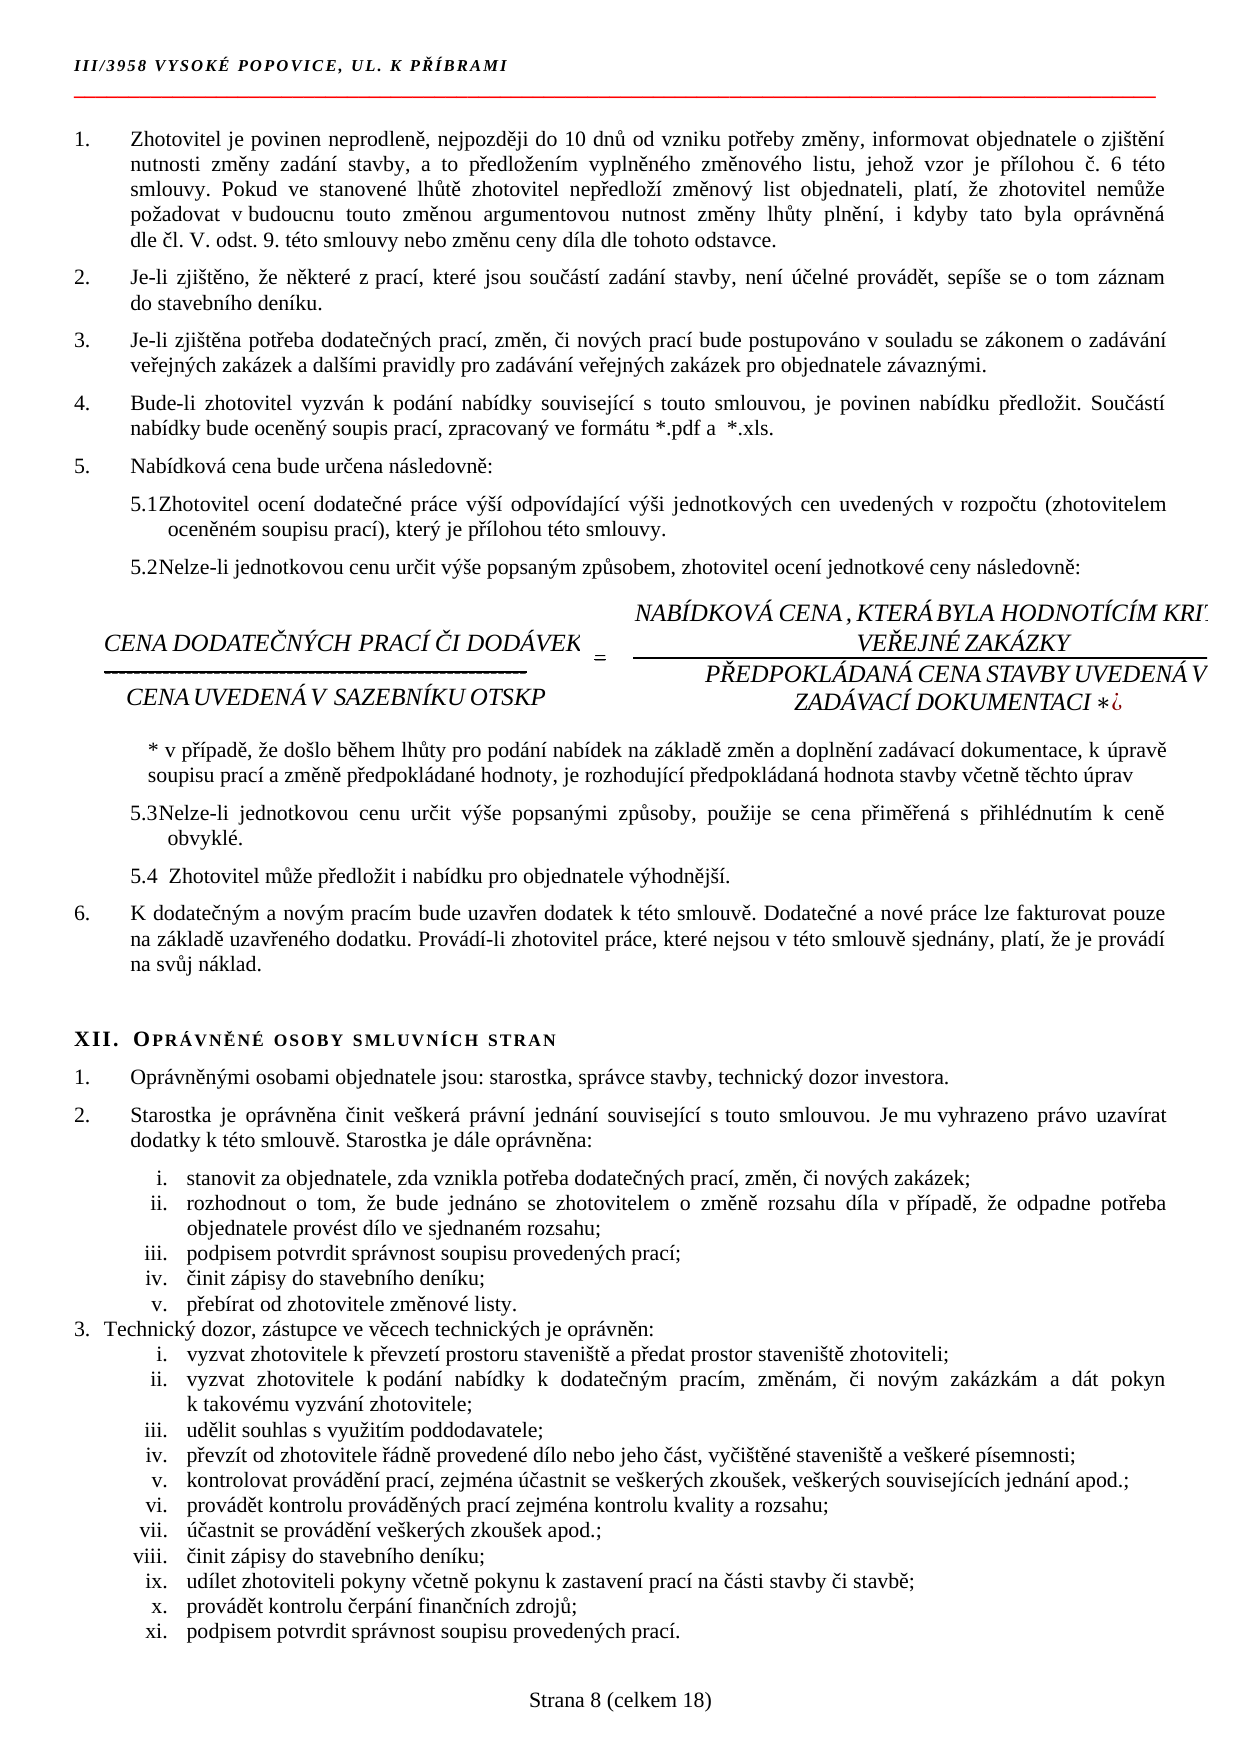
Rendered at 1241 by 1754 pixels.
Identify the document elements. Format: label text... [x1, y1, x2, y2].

table_header [620, 591, 1207, 724]
list K dodatečným a novým pracím bude uzavřen dodatek k této smlouvě. Dodatečné a nové práce lze fakturovat pouze na základě uzavřeného dodatku. Provádí-li zhotovitel práce, které nejsou v této smlouvě sjednány, platí, že je provádí na svůj náklad. [74, 900, 1167, 976]
list Zhotovitel ocení dodatečné práce výší odpovídající výši jednotkových cen uvedených v rozpočtu (zhotovitelem oceněném soupisu prací), který je přílohou této smlouvy. [130, 491, 1167, 541]
list Technický dozor, zástupce ve věcech technických je oprávněn: [74, 1316, 1167, 1341]
text * v případě, že došlo během lhůty pro podání nabídek na základě změn a doplnění zadávací dokumentace, k úpravě soupisu prací a změně předpokládané hodnoty, je rozhodující předpokládaná hodnota stavby včetně těchto úprav [148, 737, 1167, 787]
list provádět kontrolu čerpání finančních zdrojů; [168, 1593, 1167, 1618]
list Starostka je oprávněna činit veškerá právní jednání související s touto smlouvou. Je mu vyhrazeno právo uzavírat dodatky k této smlouvě. Starostka je dále oprávněna: [74, 1102, 1167, 1152]
list vyzvat zhotovitele k podání nabídky k dodatečným pracím, změnám, či novým zakázkám a dát pokyn k takovému vyzvání zhotovitele; [168, 1366, 1167, 1417]
table_header ---------------------------------------------------------- [93, 591, 580, 724]
list Bude-li zhotovitel vyzván k podání nabídky související s touto smlouvou, je povinen nabídku předložit. Součástí nabídky bude oceněný soupis prací, zpracovaný ve formátu *.pdf a *.xls. [74, 390, 1167, 441]
list činit zápisy do stavebního deníku; [168, 1265, 1167, 1291]
list Nabídková cena bude určena následovně: [74, 453, 1167, 478]
list Nelze-li jednotkovou cenu určit výše popsanými způsoby, použije se cena přiměřená s přihlédnutím k ceně obvyklé. [130, 800, 1167, 850]
list podpisem potvrdit správnost soupisu provedených prací. [168, 1618, 1167, 1643]
list převzít od zhotovitele řádně provedené dílo nebo jeho část, vyčištěné staveniště a veškeré písemnosti; [168, 1442, 1167, 1467]
list kontrolovat provádění prací, zejména účastnit se veškerých zkoušek, veškerých souvisejících jednání apod.; [168, 1467, 1167, 1492]
list udílet zhotoviteli pokyny včetně pokynu k zastavení prací na části stavby či stavbě; [168, 1568, 1167, 1593]
list podpisem potvrdit správnost soupisu provedených prací; [168, 1240, 1167, 1265]
list udělit souhlas s využitím poddodavatele; [168, 1417, 1167, 1442]
list vyzvat zhotovitele k převzetí prostoru staveniště a předat prostor staveniště zhotoviteli; [168, 1341, 1167, 1366]
table_header = [580, 591, 620, 724]
list Je-li zjištěna potřeba dodatečných prací, změn, či nových prací bude postupováno v souladu se zákonem o zadávání veřejných zakázek a dalšími pravidly pro zadávání veřejných zakázek pro objednatele závaznými. [74, 327, 1167, 378]
list činit zápisy do stavebního deníku; [168, 1543, 1167, 1568]
list Je-li zjištěno, že některé z prací, které jsou součástí zadání stavby, není účelné provádět, sepíše se o tom záznam do stavebního deníku. [74, 264, 1167, 315]
list Zhotovitel je povinen neprodleně, nejpozději do 10 dnů od vzniku potřeby změny, informovat objednatele o zjištění nutnosti změny zadání stavby, a to předložením vyplněného změnového listu, jehož vzor je přílohou č. 6 této smlouvy. Pokud ve stanovené lhůtě zhotovitel nepředloží změnový list objednateli, platí, že zhotovitel nemůže požadovat v budoucnu touto změnou argumentovou nutnost změny lhůty plnění, i kdyby tato byla oprávněná dle čl. V. odst. 9. této smlouvy nebo změnu ceny díla dle tohoto odstavce. [74, 126, 1167, 252]
list stanovit za objednatele, zda vznikla potřeba dodatečných prací, změn, či nových zakázek; [168, 1164, 1167, 1190]
list přebírat od zhotovitele změnové listy. [168, 1291, 1167, 1316]
list Nelze-li jednotkovou cenu určit výše popsaným způsobem, zhotovitel ocení jednotkové ceny následovně: [130, 554, 1167, 579]
list účastnit se provádění veškerých zkoušek apod.; [168, 1517, 1167, 1543]
text 5.4 Zhotovitel může předložit i nabídku pro objednatele výhodnější. [74, 863, 1167, 888]
list Oprávněnými osobami objednatele jsou: starostka, správce stavby, technický dozor investora. [74, 1064, 1167, 1089]
list Oprávněné osoby smluvních stran [74, 1026, 1167, 1051]
list provádět kontrolu prováděných prací zejména kontrolu kvality a rozsahu; [168, 1492, 1167, 1517]
list rozhodnout o tom, že bude jednáno se zhotovitelem o změně rozsahu díla v případě, že odpadne potřeba objednatele provést dílo ve sjednaném rozsahu; [168, 1190, 1167, 1240]
